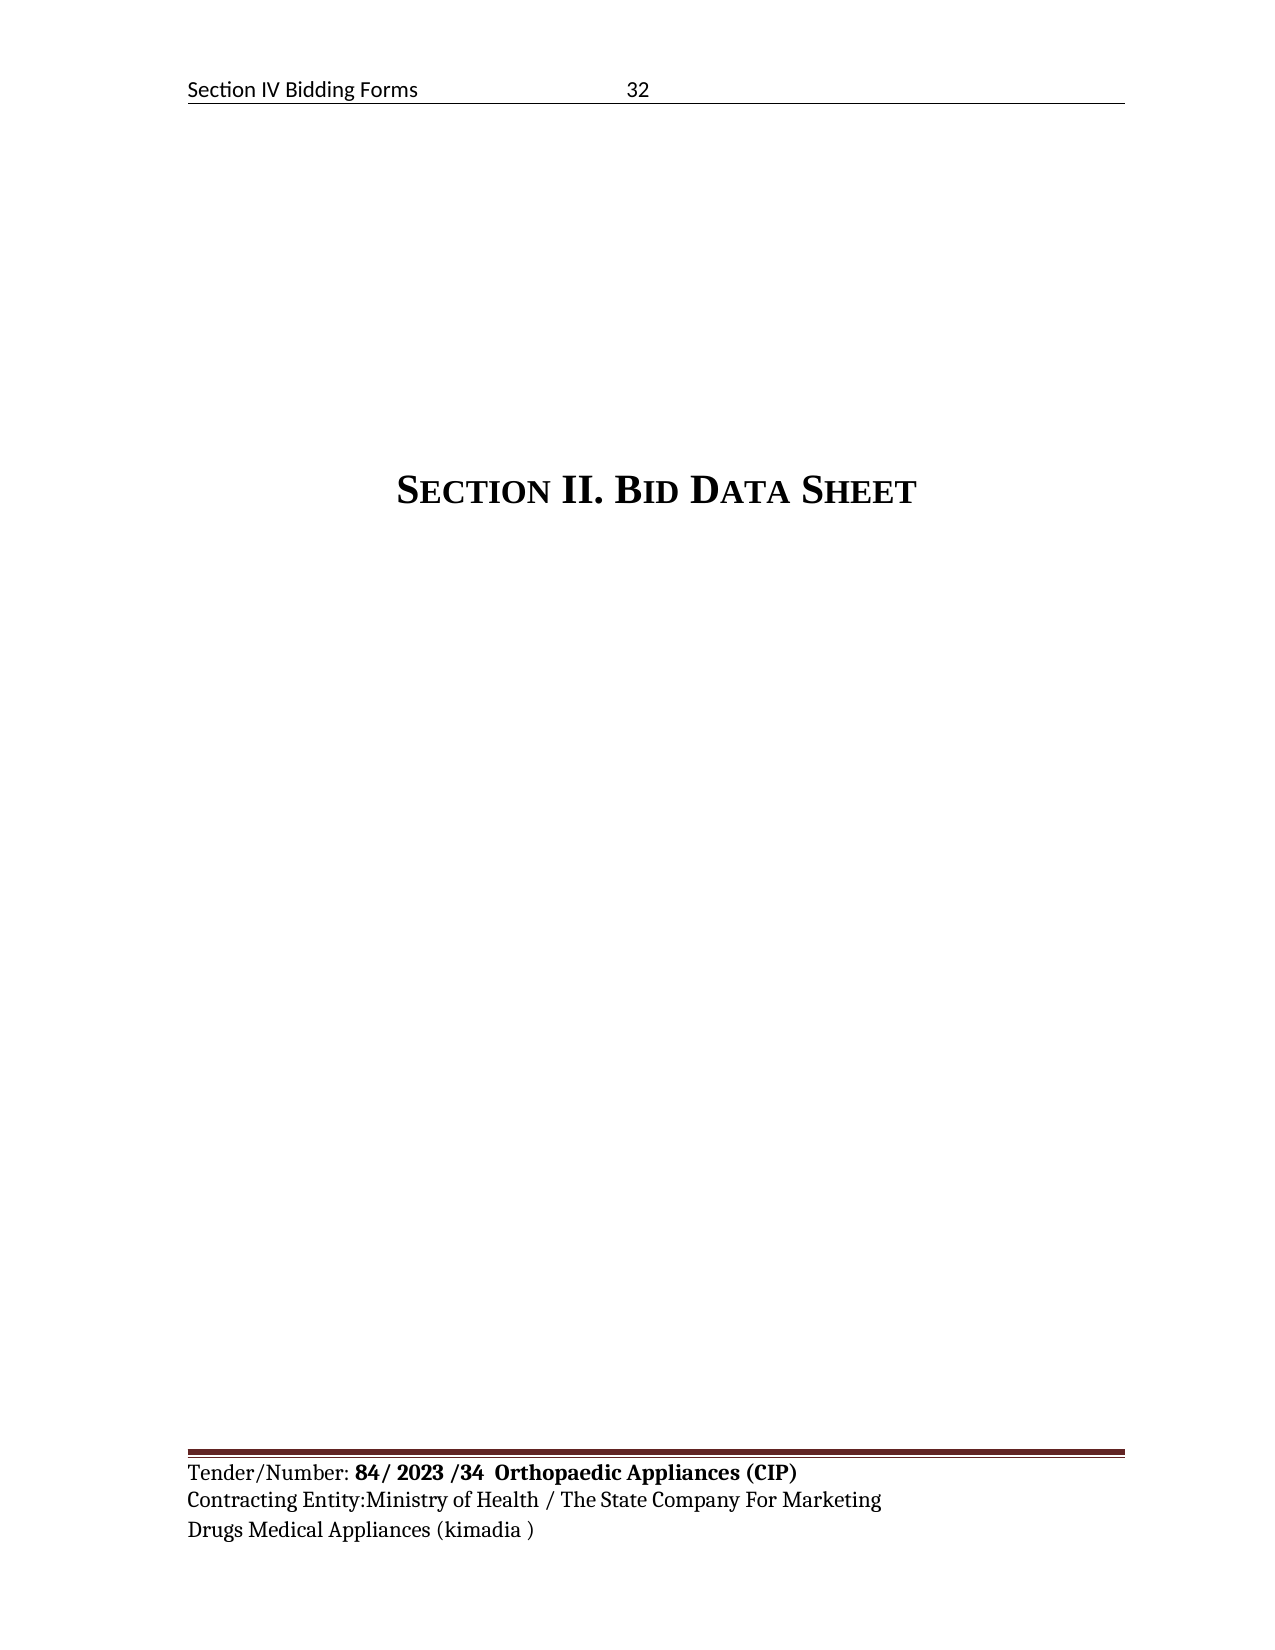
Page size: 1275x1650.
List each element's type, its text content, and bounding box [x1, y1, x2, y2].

subtitle Section II. Bid Data Sheet [187, 464, 1125, 512]
